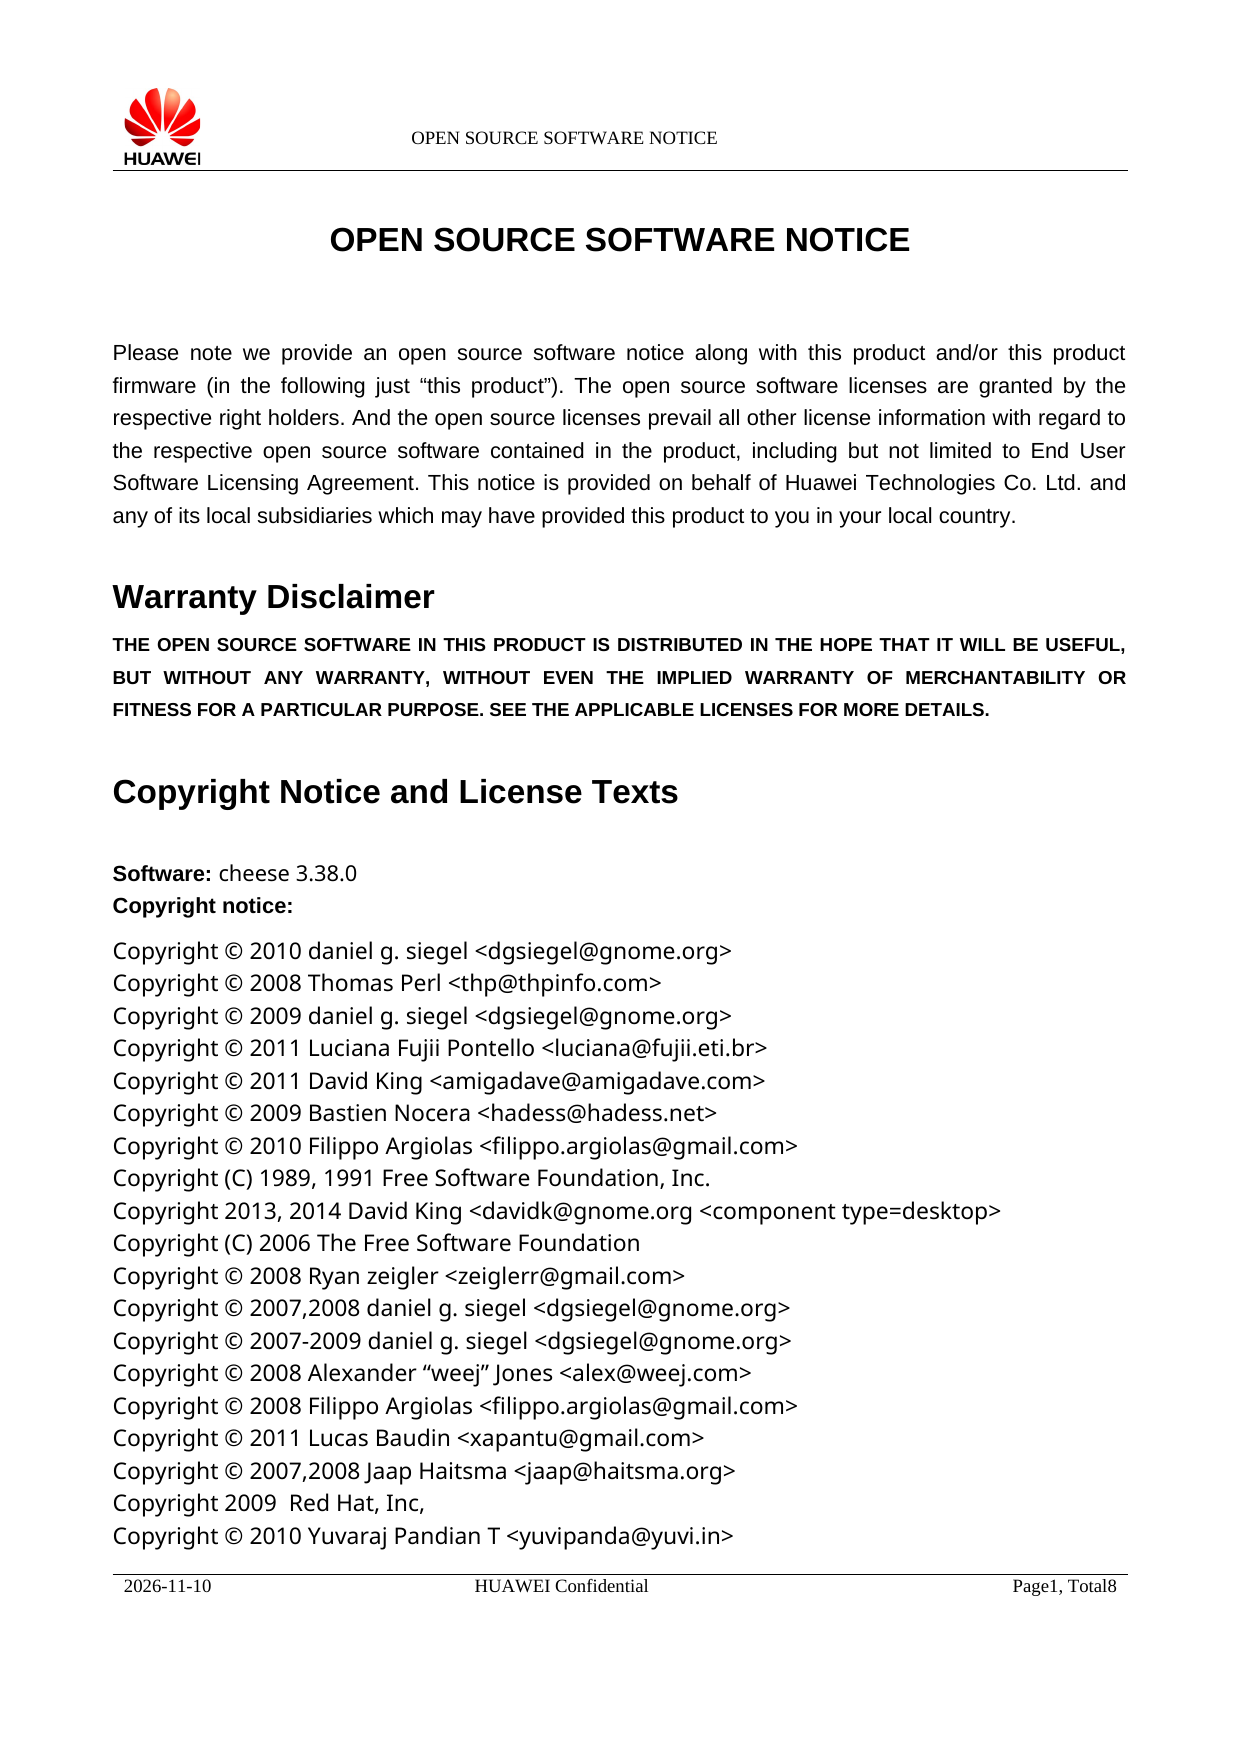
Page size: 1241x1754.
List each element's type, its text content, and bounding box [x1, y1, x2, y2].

text The open source software in this product is distributed in the hope that it will be useful, but WITHOUT ANY WARRANTY, without even the implied warranty of MERCHANTABILITY or FITNESS FOR A PARTICULAR PURPOSE. See the applicable licenses for more details. [112, 629, 1128, 726]
title Software: cheese 3.38.0 [112, 856, 1128, 889]
text Copyright notice: [112, 889, 1128, 921]
text OPEN SOURCE SOFTWARE NOTICE [112, 206, 1128, 271]
text Warranty Disclaimer [112, 564, 1128, 629]
text Copyright Notice and License Texts [112, 759, 1128, 824]
picture [124, 88, 201, 165]
text Please note we provide an open source software notice along with this product and/or this product firmware (in the following just “this product”). The open source software licenses are granted by the respective right holders. And the open source licenses prevail all other license information with regard to the respective open source software contained in the product, including but not limited to End User Software Licensing Agreement. This notice is provided on behalf of Huawei Technologies Co. Ltd. and any of its local subsidiaries which may have provided this product to you in your local country. [112, 336, 1128, 531]
